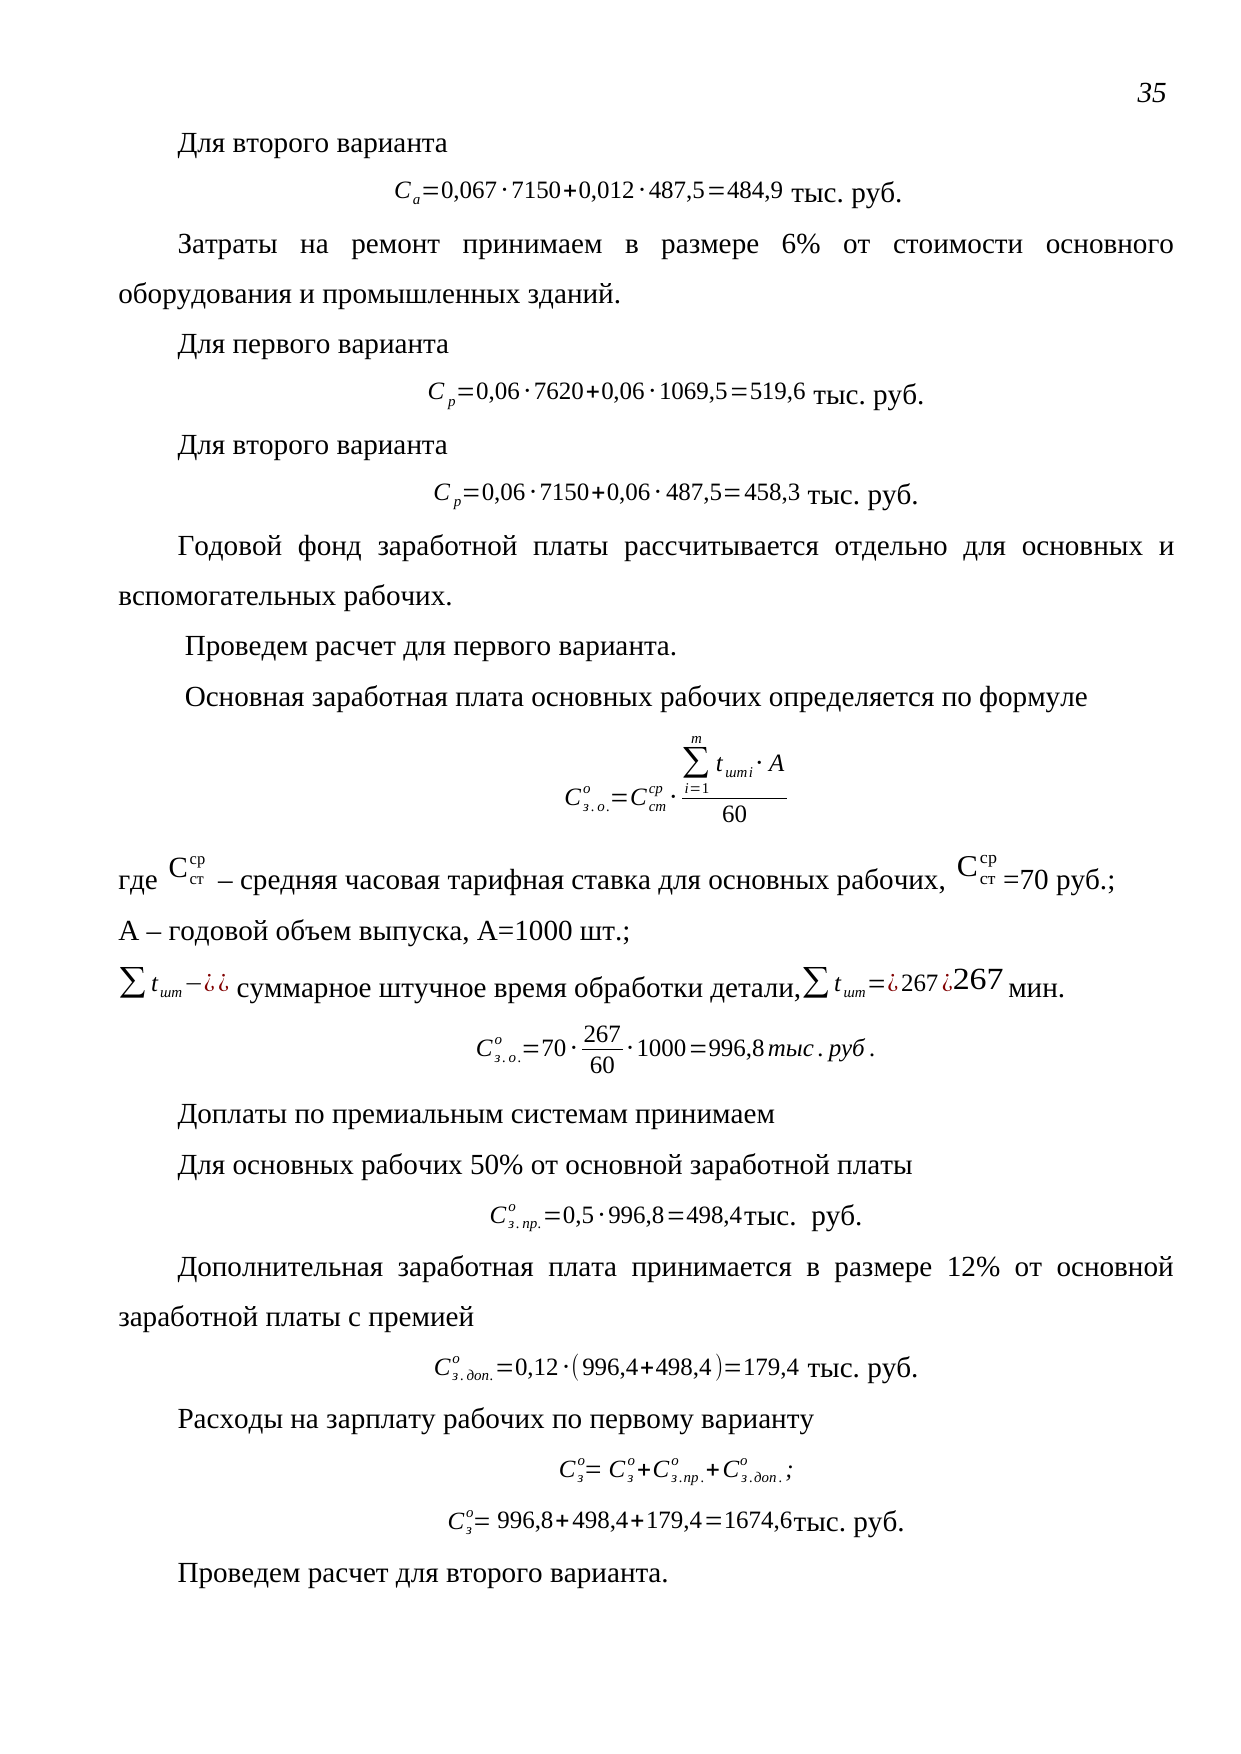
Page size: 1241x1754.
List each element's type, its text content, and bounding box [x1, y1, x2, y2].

text Доплаты по премиальным системам принимаем [118, 1096, 1175, 1130]
text где – средняя часовая тарифная ставка для основных рабочих, =70 руб.; [118, 844, 1175, 896]
text тыс. руб. [118, 176, 1175, 209]
text тыс. руб. [118, 1349, 1175, 1384]
text Годовой фонд заработной платы рассчитывается отдельно для основных и вспомогательных рабочих. [118, 528, 1175, 612]
text = тыс. руб. [118, 1503, 1175, 1538]
text Проведем расчет для первого варианта. [118, 628, 1175, 662]
text Для основных рабочих 50% от основной заработной платы [118, 1147, 1175, 1180]
text Проведем расчет для второго варианта. [118, 1555, 1175, 1588]
text Для второго варианта [118, 427, 1175, 461]
text Затраты на ремонт принимаем в размере 6% от стоимости основного оборудования и промышленных зданий. [118, 226, 1175, 310]
text А – годовой объем выпуска, А=1000 шт.; [118, 913, 1175, 946]
text Расходы на зарплату рабочих по первому варианту [118, 1401, 1175, 1434]
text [118, 1249, 1175, 1333]
text суммарное штучное время обработки детали,мин. [118, 963, 1175, 1004]
text = [118, 1451, 1175, 1486]
text Основная заработная плата основных рабочих определяется по формуле [118, 679, 1175, 712]
text тыс. руб. [118, 377, 1175, 410]
text Для первого варианта [118, 326, 1175, 360]
text тыс. руб. [118, 477, 1175, 511]
text Для второго варианта [118, 125, 1175, 159]
text тыс. руб. [118, 1197, 1175, 1232]
